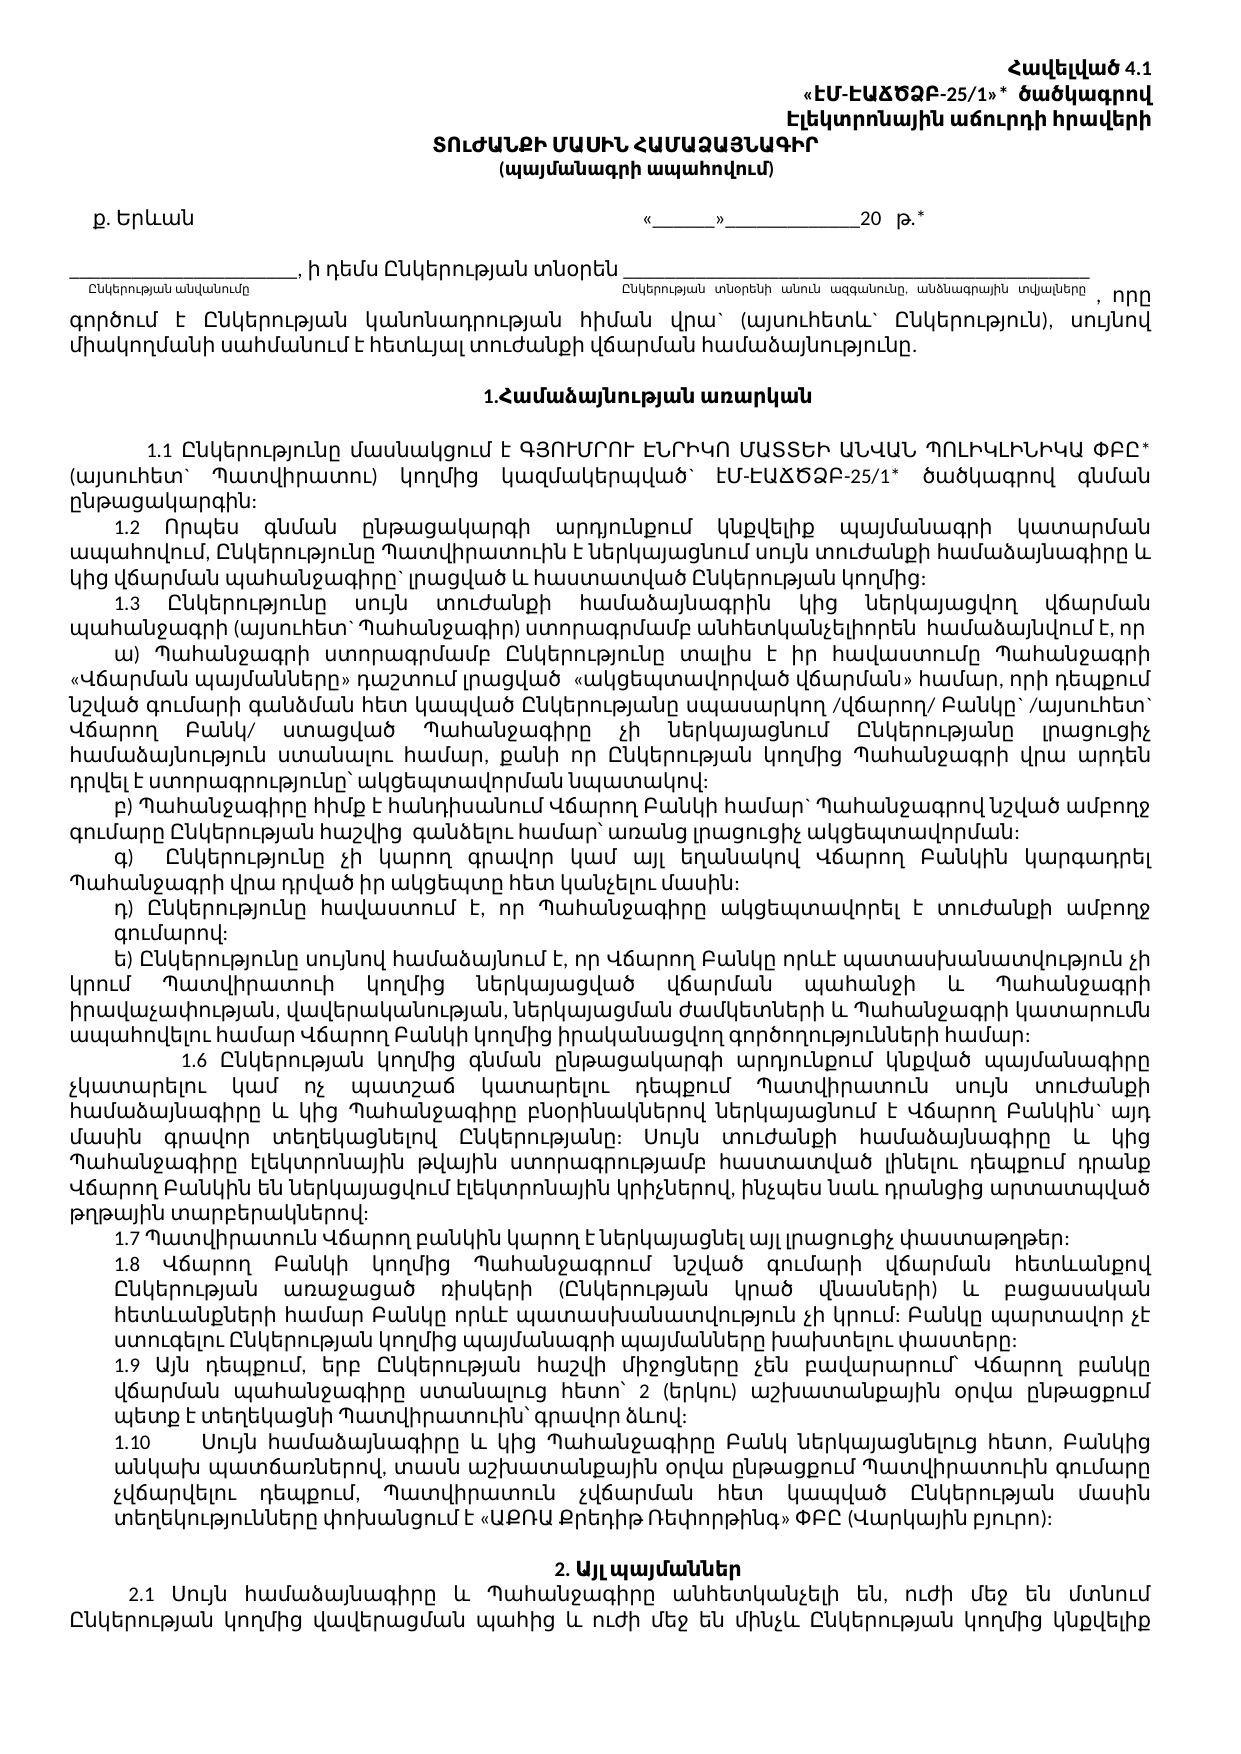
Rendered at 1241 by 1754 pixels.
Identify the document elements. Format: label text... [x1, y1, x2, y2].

text ք. Երևան «______»_____________20 թ.* [69, 206, 1152, 231]
text գ) Ընկերությունը չի կարող գրավոր կամ այլ եղանակով Վճարող Բանկին կարգադրել Պահանջագրի վրա դրված իր ակցեպտը հետ կանչելու մասին: [69, 844, 1152, 895]
text 1.8 Վճարող Բանկի կողմից Պահանջագրում նշված գումարի վճարման հետևանքով Ընկերության առաջացած ռիսկերի (Ընկերության կրած վնասների) և բացասական հետևանքների համար Բանկը որևէ պատասխանատվություն չի կրում: Բանկը պարտավոր չէ ստուգելու Ընկերության կողմից պայմանագրի պայմանները խախտելու փաստերը: [113, 1251, 1152, 1353]
text ե) Ընկերությունը սույնով համաձայնում է, որ Վճարող Բանկը որևէ պատասխանատվություն չի կրում Պատվիրատուի կողմից ներկայացված վճարման պահանջի և Պահանջագրի իրավաչափության, վավերականության, ներկայացման ժամկետների և Պահանջագրի կատարումն ապահովելու համար Վճարող Բանկի կողմից իրականացվող գործողությունների համար: [69, 946, 1152, 1048]
text 1.6 Ընկերության կողմից գնման ընթացակարգի արդյունքում կնքված պայմանագիրը չկատարելու կամ ոչ պատշաճ կատարելու դեպքում Պատվիրատուն սույն տուժանքի համաձայնագիրը և կից Պահանջագիրը բնօրինակներով ներկայացնում է Վճարող Բանկին` այդ մասին գրավոր տեղեկացնելով Ընկերությանը: Սույն տուժանքի համաձայնագիրը և կից Պահանջագիրը էլեկտրոնային թվային ստորագրությամբ հաստատված լինելու դեպքում դրանք Վճարող Բանկին են ներկայացվում էլեկտրոնային կրիչներով, ինչպես նաև դրանցից արտատպված թղթային տարբերակներով: [69, 1048, 1152, 1226]
text 1.10 Սույն համաձայնագիրը և կից Պահանջագիրը Բանկ ներկայացնելուց հետո, Բանկից անկախ պատճառներով, տասն աշխատանքային օրվա ընթացքում Պատվիրատուին գումարը չվճարվելու դեպքում, Պատվիրատուն չվճարման հետ կապված Ընկերության մասին տեղեկությունները փոխանցում է «ԱՔՌԱ Քրեդիթ Ռեփորթինգ» ՓԲԸ (Վարկային բյուրո): [113, 1429, 1152, 1531]
text 1.9 Այն դեպքում, երբ Ընկերության հաշվի միջոցները չեն բավարարում՝ Վճարող բանկը վճարման պահանջագիրը ստանալուց հետո՝ 2 (երկու) աշխատանքային օրվա ընթացքում պետք է տեղեկացնի Պատվիրատուին՝ գրավոր ձևով: [113, 1353, 1152, 1429]
text դ) Ընկերությունը հավաստում է, որ Պահանջագիրը ակցեպտավորել է տուժանքի ամբողջ գումարով: [113, 895, 1152, 946]
text ՏՈւԺԱՆՔԻ ՄԱՍԻՆ ՀԱՄԱՁԱՅՆԱԳԻՐ [69, 132, 1152, 157]
text Էլեկտրոնային աճուրդի հրավերի [69, 106, 1152, 132]
text 2. Այլ պայմաններ [144, 1556, 1152, 1581]
text «էՄ-ԷԱՃԾՁԲ-25/1»* ծածկագրով [69, 81, 1152, 106]
text 1.2 Որպես գնման ընթացակարգի արդյունքում կնքվելիք պայմանագրի կատարման ապահովում, Ընկերությունը Պատվիրատուին է ներկայացնում սույն տուժանքի համաձայնագիրը և կից վճարման պահանջագիրը` լրացված և հաստատված Ընկերության կողմից: [69, 514, 1152, 590]
text Հավելված 4.1 [69, 56, 1152, 81]
text 1.1 Ընկերությունը մասնակցում է ԳՅՈՒՄՐՈՒ ԷՆՐԻԿՈ ՄԱՏՏԵԻ ԱՆՎԱՆ ՊՈԼԻԿԼԻՆԻԿԱ ՓԲԸ* (այսուհետ` Պատվիրատու) կողմից կազմակերպված` էՄ-ԷԱՃԾՁԲ-25/1* ծածկագրով գնման ընթացակարգին: [69, 438, 1152, 514]
text ա) Պահանջագրի ստորագրմամբ Ընկերությունը տալիս է իր հավաստումը Պահանջագրի «Վճարման պայմանները» դաշտում լրացված «ակցեպտավորված վճարման» համար, որի դեպքում նշված գումարի գանձման հետ կապված Ընկերությանը սպասարկող /վճարող/ Բանկը` /այսուհետ` Վճարող Բանկ/ ստացված Պահանջագիրը չի ներկայացնում Ընկերությանը լրացուցիչ համաձայնություն ստանալու համար, քանի որ Ընկերության կողմից Պահանջագրի վրա արդեն դրվել է ստորագրությունը՝ ակցեպտավորման նպատակով: [69, 641, 1152, 793]
text բ) Պահանջագիրը հիմք է հանդիսանում Վճարող Բանկի համար` Պահանջագրով նշված ամբողջ գումարը Ընկերության հաշվից գանձելու համար՝ առանց լրացուցիչ ակցեպտավորման: [69, 793, 1152, 844]
text 1.Համաձայնության առարկան [144, 383, 1152, 409]
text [69, 1581, 1152, 1632]
text 1.3 Ընկերությունը սույն տուժանքի համաձայնագրին կից ներկայացվող վճարման պահանջագրի (այսուհետ` Պահանջագիր) ստորագրմամբ անհետկանչելիորեն համաձայնվում է, որ [69, 590, 1152, 641]
text Ընկերության անվանումը Ընկերության տնօրենի անուն ազգանունը, անձնագրային տվյալները , որը գործում է Ընկերության կանոնադրության հիման վրա` (այսուհետև` Ընկերություն), սույնով միակողմանի սահմանում է հետևյալ տուժանքի վճարման համաձայնությունը. [69, 282, 1152, 358]
text 1.7 Պատվիրատուն Վճարող բանկին կարող է ներկայացնել այլ լրացուցիչ փաստաթղթեր: [113, 1226, 1152, 1251]
text (պայմանագրի ապահովում) [69, 157, 1152, 180]
text ______________________, ի դեմս Ընկերության տնօրեն _____________________________________________ [69, 256, 1152, 282]
